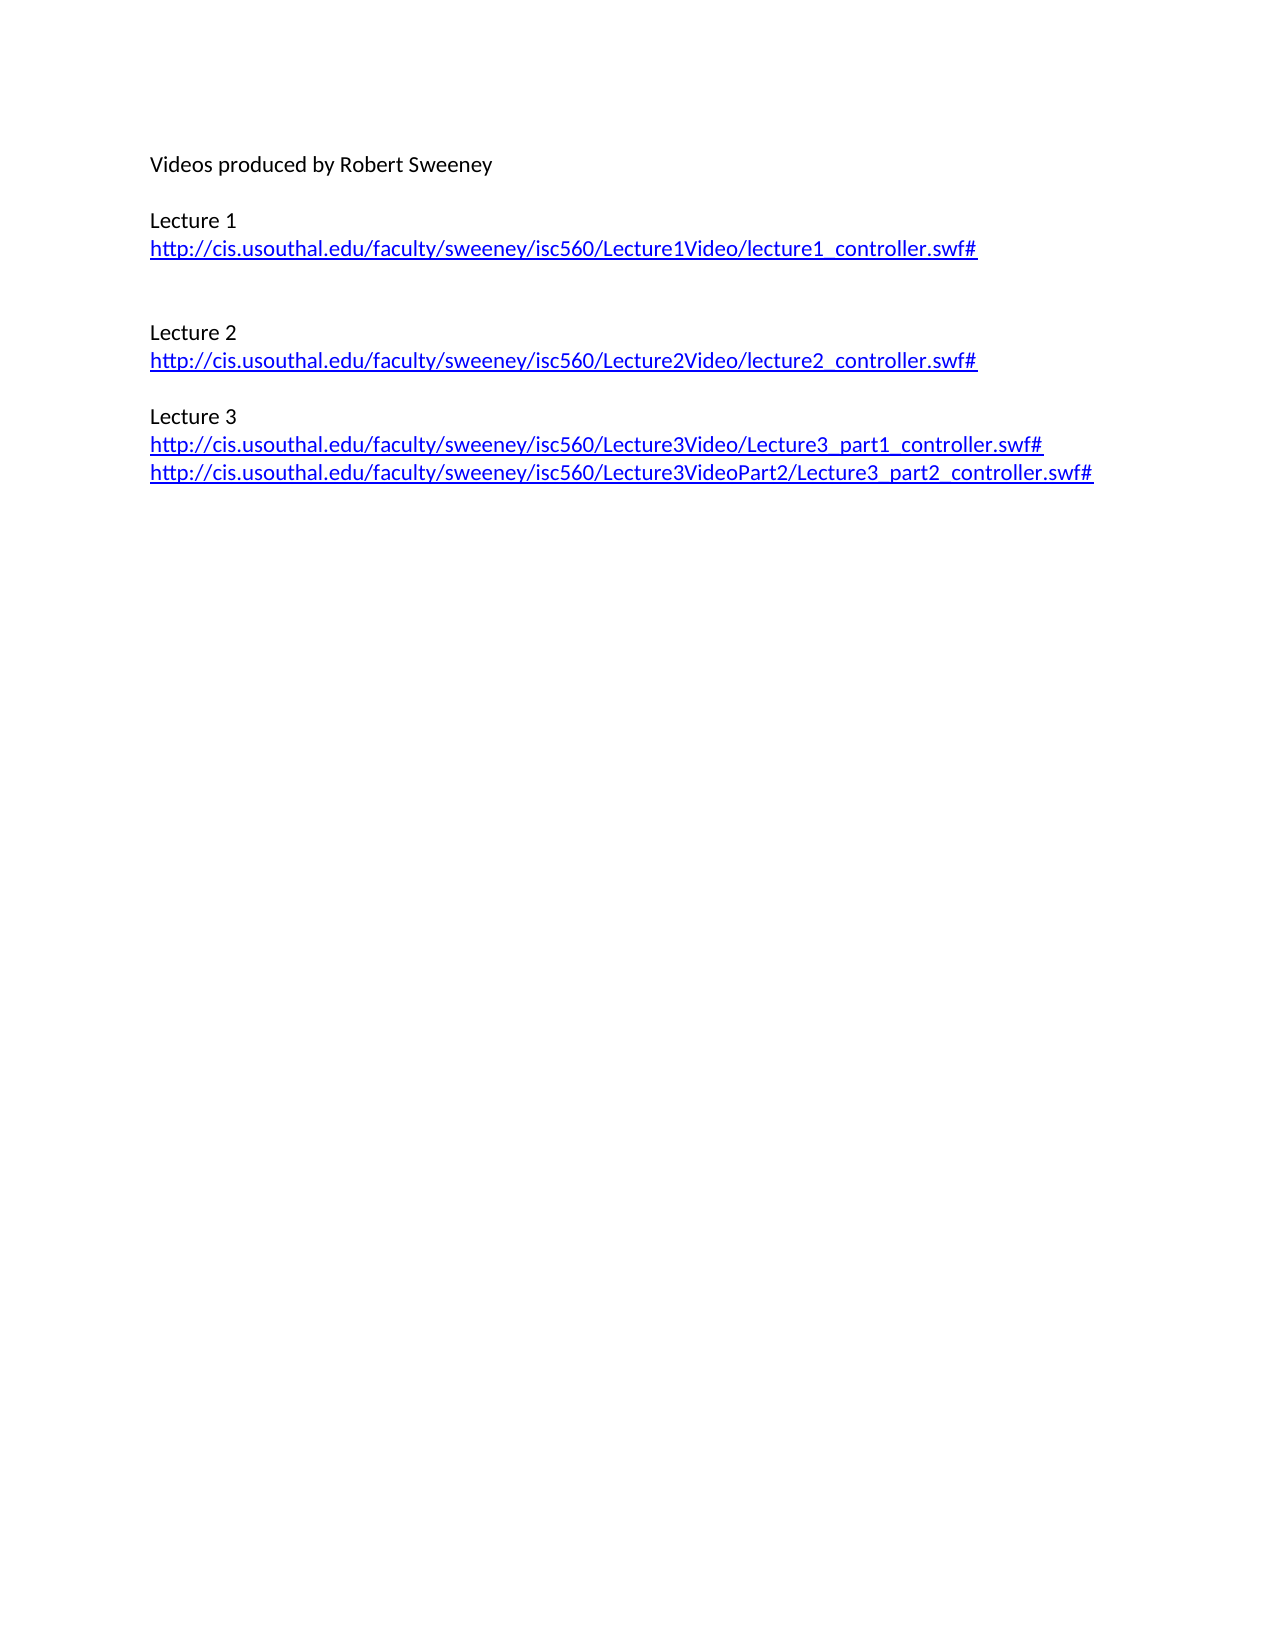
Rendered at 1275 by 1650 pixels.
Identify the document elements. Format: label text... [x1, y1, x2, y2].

text http://cis.usouthal.edu/faculty/sweeney/isc560/Lecture3VideoPart2/Lecture3_part2_controller.swf# [150, 458, 1125, 486]
text http://cis.usouthal.edu/faculty/sweeney/isc560/Lecture1Video/lecture1_controller.swf# [150, 234, 1125, 262]
text http://cis.usouthal.edu/faculty/sweeney/isc560/Lecture2Video/lecture2_controller.swf# [150, 346, 1125, 374]
text Lecture 3 [150, 402, 1125, 430]
text Lecture 1 [150, 206, 1125, 234]
text Videos produced by Robert Sweeney [150, 150, 1125, 178]
text Lecture 2 [150, 318, 1125, 346]
text http://cis.usouthal.edu/faculty/sweeney/isc560/Lecture3Video/Lecture3_part1_controller.swf# [150, 430, 1125, 458]
